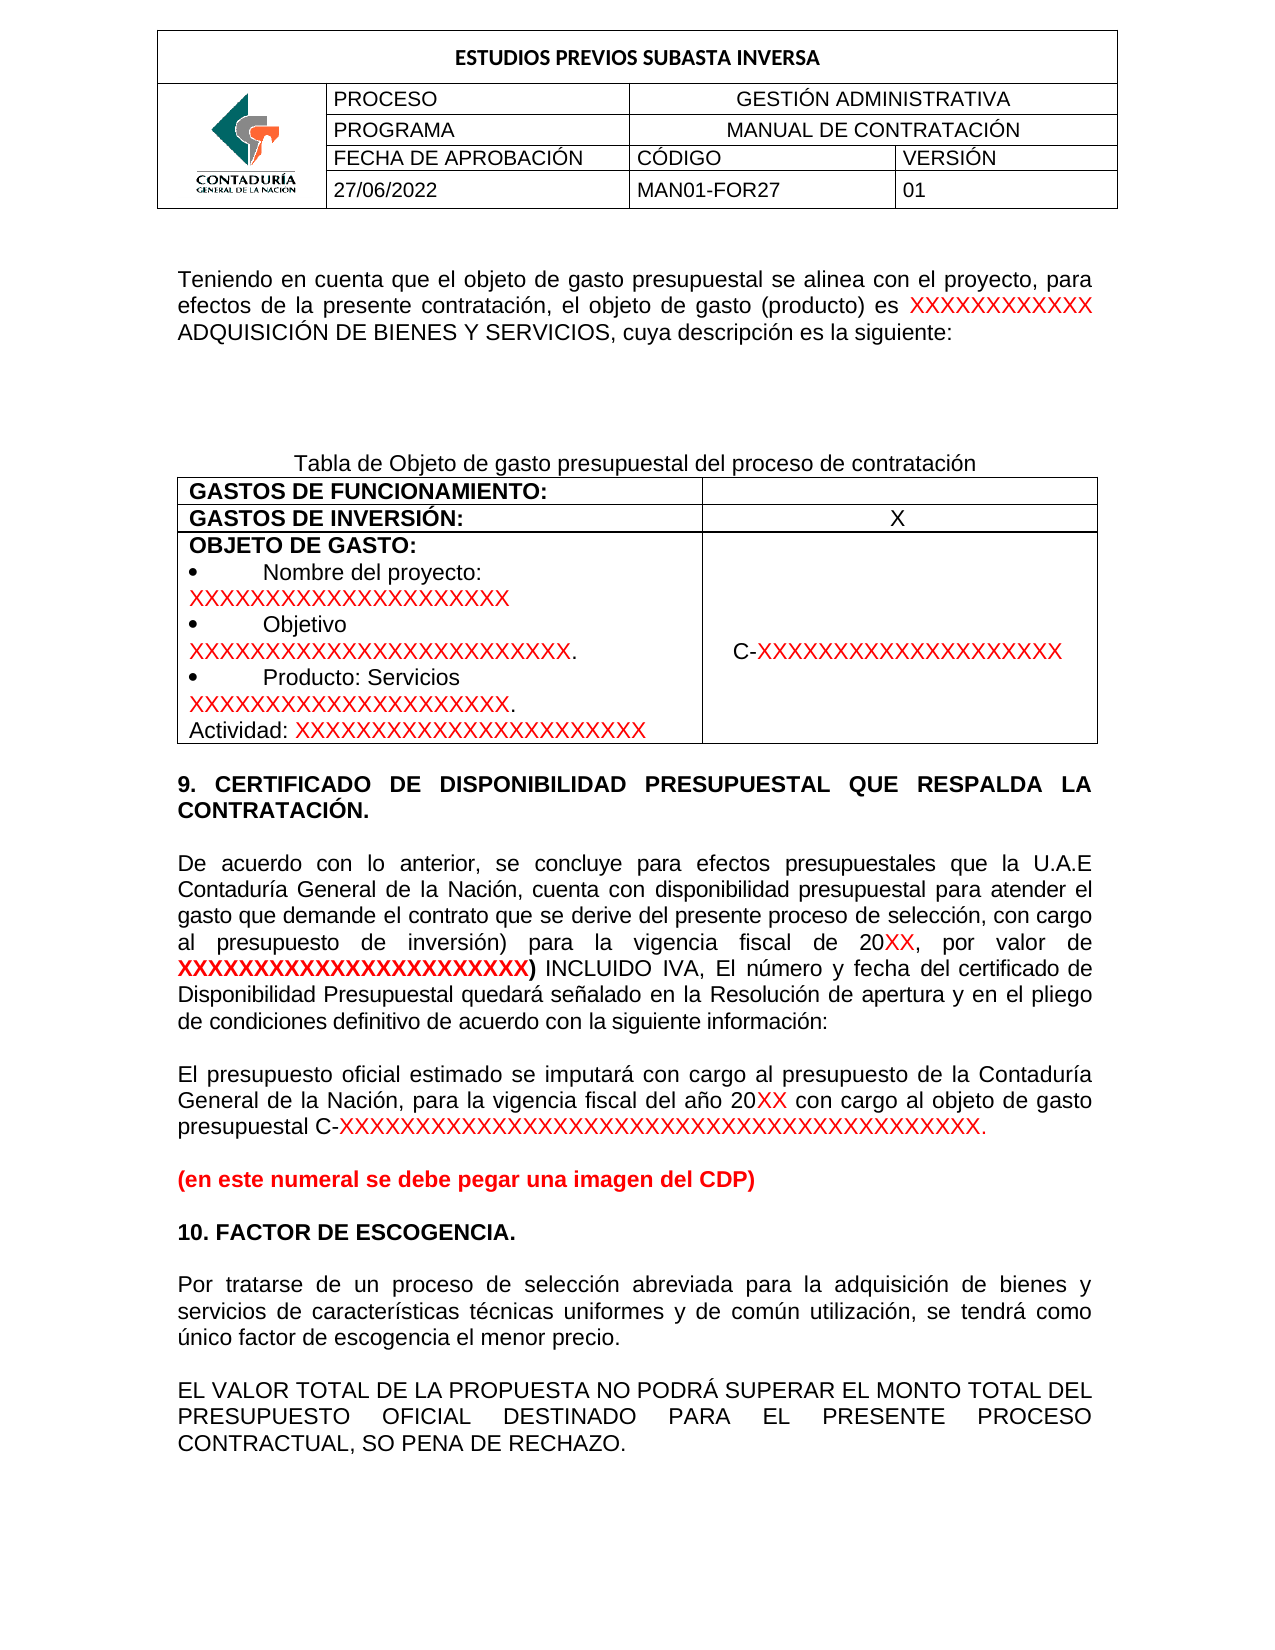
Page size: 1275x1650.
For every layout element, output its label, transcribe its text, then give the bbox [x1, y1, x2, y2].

text Por tratarse de un proceso de selección abreviada para la adquisición de bienes y servicios de características técnicas uniformes y de común utilización, se tendrá como único factor de escogencia el menor precio. [177, 1271, 1093, 1350]
table_header GASTOS DE FUNCIONAMIENTO: [178, 478, 702, 504]
text De acuerdo con lo anterior, se concluye para efectos presupuestales que la U.A.E Contaduría General de la Nación, cuenta con disponibilidad presupuestal para atender el gasto que demande el contrato que se derive del presente proceso de selección, con cargo al presupuesto de inversión) para la vigencia fiscal de 20XX, por valor de XXXXXXXXXXXXXXXXXXXXXXX) INCLUIDO IVA, El número y fecha del certificado de Disponibilidad Presupuestal quedará señalado en la Resolución de apertura y en el pliego de condiciones definitivo de acuerdo con la siguiente información: [177, 850, 1093, 1034]
table_cell X [703, 505, 1097, 531]
picture [178, 85, 313, 198]
list 10. FACTOR DE ESCOGENCIA. [177, 1219, 1093, 1245]
table_header [703, 478, 1097, 504]
text EL VALOR TOTAL DE LA PROPUESTA NO PODRÁ SUPERAR EL MONTO TOTAL DEL PRESUPUESTO OFICIAL DESTINADO PARA EL PRESENTE PROCESO CONTRACTUAL, SO PENA DE RECHAZO. [177, 1377, 1093, 1456]
table_cell GASTOS DE INVERSIÓN: [178, 505, 702, 531]
list (en este numeral se debe pegar una imagen del CDP) [177, 1166, 1093, 1192]
text Tabla de Objeto de gasto presupuestal del proceso de contratación [177, 450, 1093, 477]
text Teniendo en cuenta que el objeto de gasto presupuestal se alinea con el proyecto, para efectos de la presente contratación, el objeto de gasto (producto) es XXXXXXXXXXXX ADQUISICIÓN DE BIENES Y SERVICIOS, cuya descripción es la siguiente: [177, 266, 1093, 345]
text El presupuesto oficial estimado se imputará con cargo al presupuesto de la Contaduría General de la Nación, para la vigencia fiscal del año 20XX con cargo al objeto de gasto presupuestal C-XXXXXXXXXXXXXXXXXXXXXXXXXXXXXXXXXXXXXXXXXX. [177, 1061, 1093, 1139]
table_cell C-XXXXXXXXXXXXXXXXXXXX [703, 533, 1097, 743]
table_cell OBJETO DE GASTO: Nombre del proyecto: XXXXXXXXXXXXXXXXXXXXX Objetivo XXXXXXXXXXXXXXXXXXXXXXXXX. Producto: Servicios XXXXXXXXXXXXXXXXXXXXX. Actividad: XXXXXXXXXXXXXXXXXXXXXXX [178, 533, 702, 743]
list 9. CERTIFICADO DE DISPONIBILIDAD PRESUPUESTAL QUE RESPALDA LA CONTRATACIÓN. [177, 771, 1093, 823]
